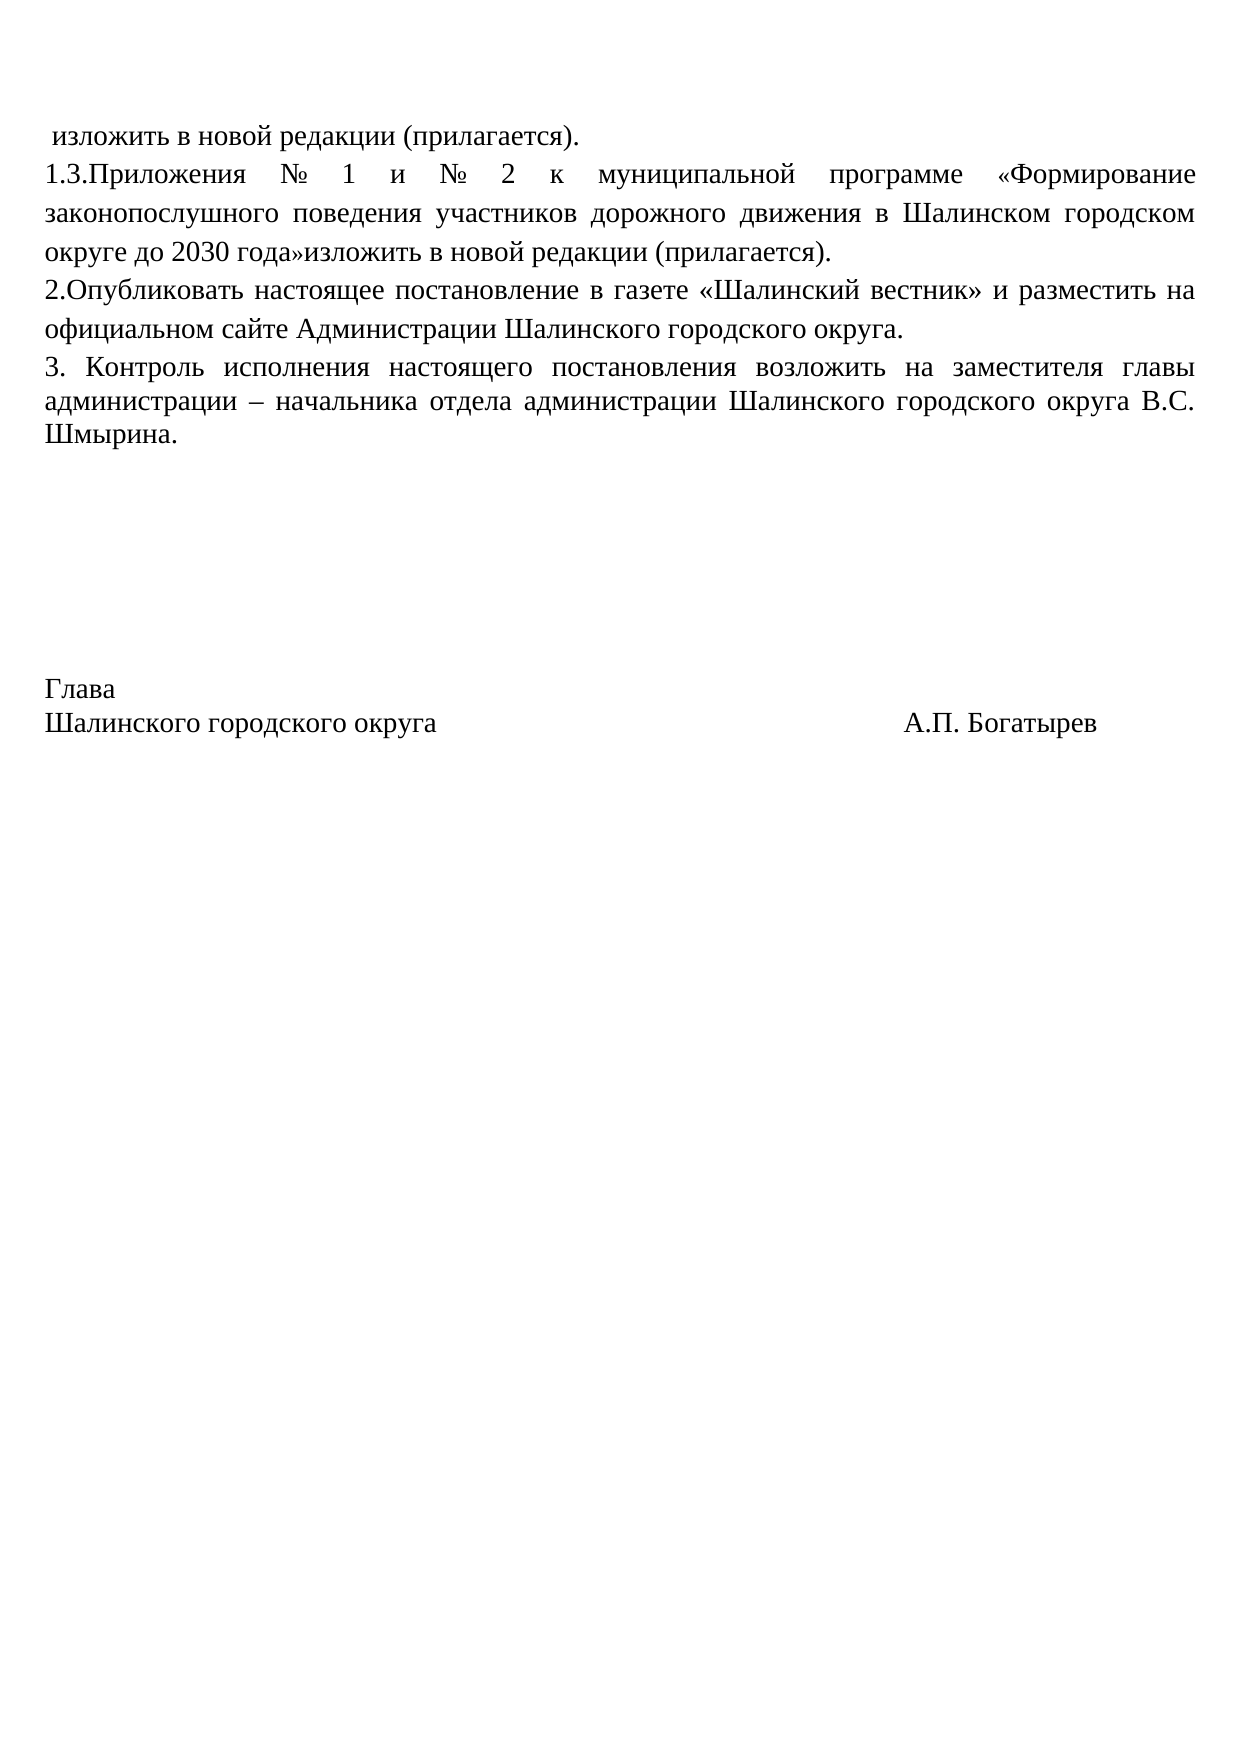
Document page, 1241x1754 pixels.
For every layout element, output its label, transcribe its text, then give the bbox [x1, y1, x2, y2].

text 3. Контроль исполнения настоящего постановления возложить на заместителя главы администрации – начальника отдела администрации Шалинского городского округа В.С. Шмырина. [44, 349, 1196, 450]
text 2.Опубликовать настоящее постановление в газете «Шалинский вестник» и разместить на официальном сайте Администрации Шалинского городского округа. [44, 272, 1196, 344]
text 1.3.Приложения № 1 и № 2 к муниципальной программе «Формирование законопослушного поведения участников дорожного движения в Шалинском городском округе до 2030 года»изложить в новой редакции (прилагается). [44, 157, 1196, 267]
text Глава [44, 671, 1196, 705]
text Шалинского городского округа А.П. Богатырев [44, 705, 1196, 738]
text изложить в новой редакции (прилагается). [44, 118, 1196, 152]
